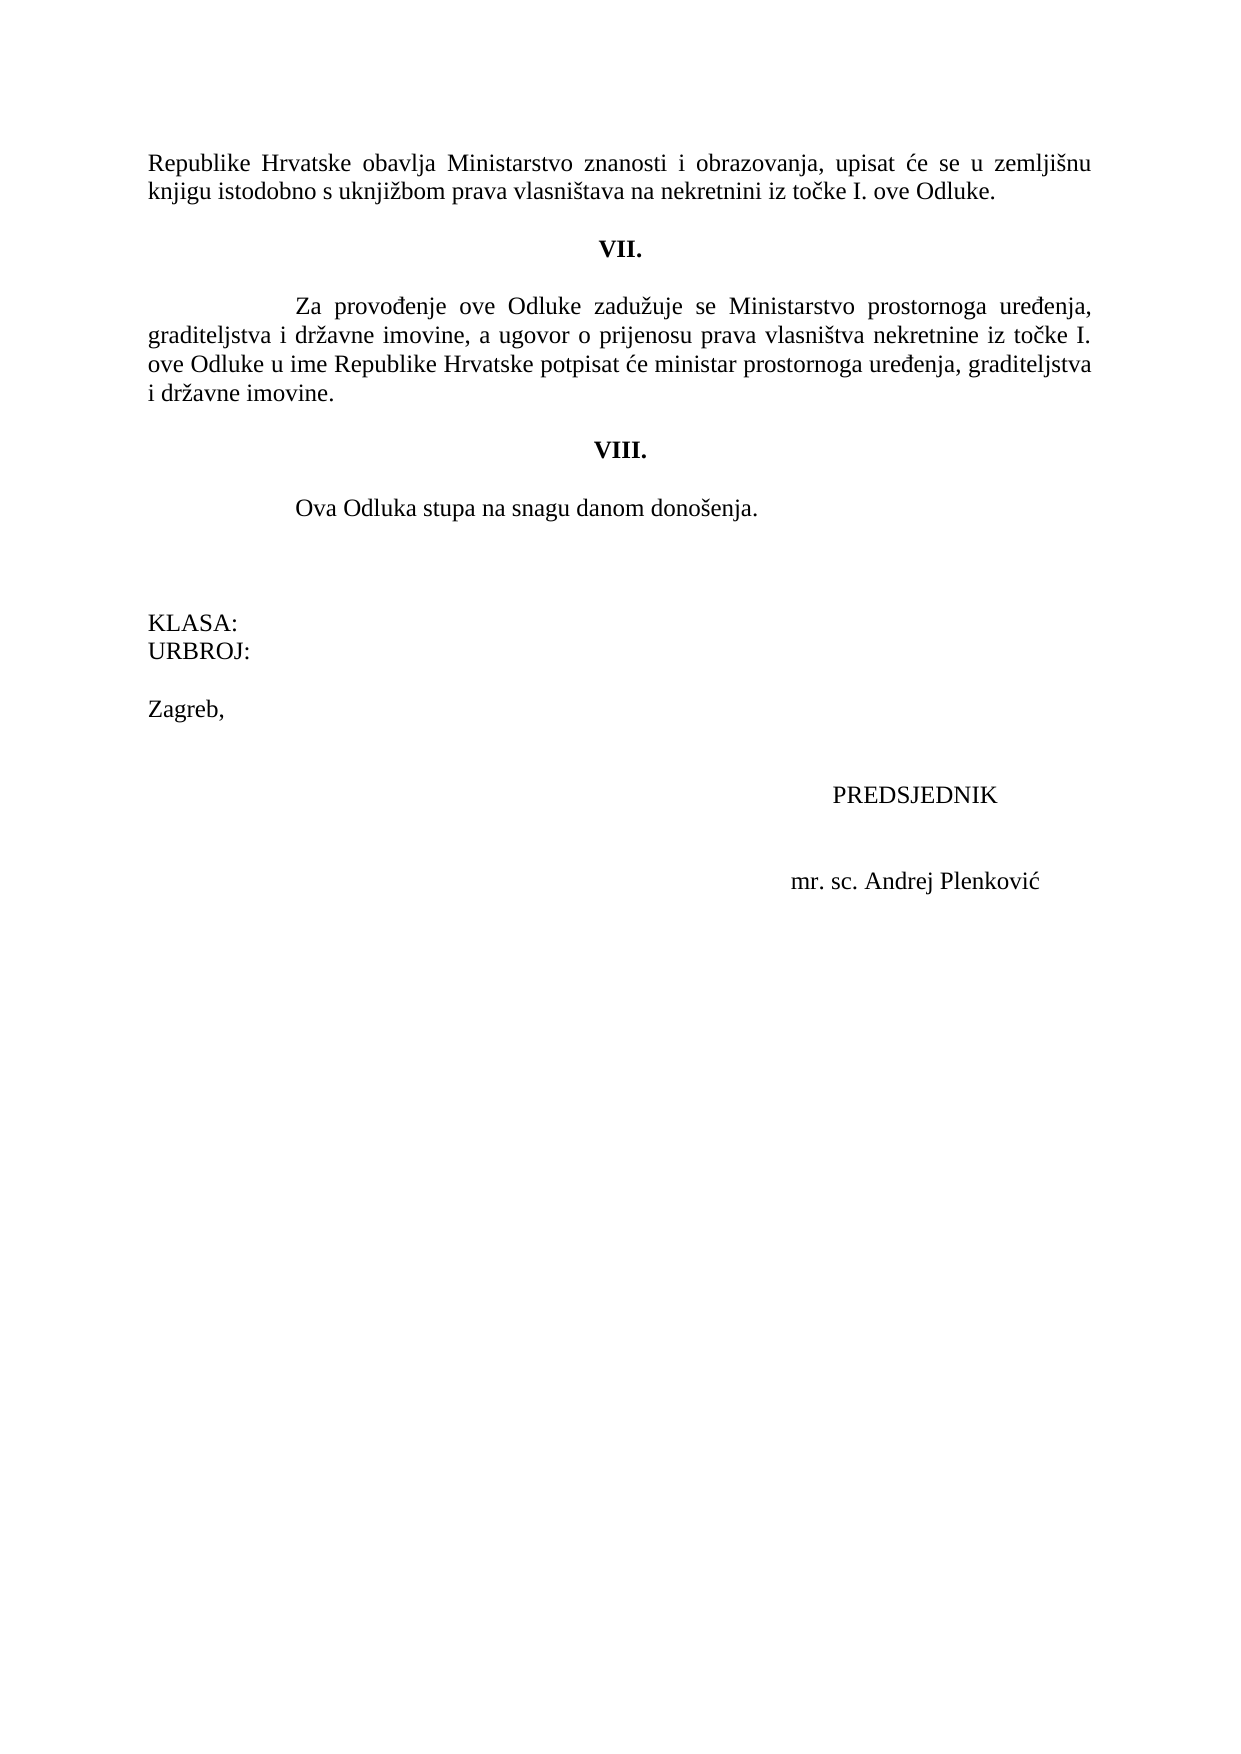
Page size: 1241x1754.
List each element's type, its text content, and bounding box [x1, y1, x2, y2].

text mr. sc. Andrej Plenković [664, 866, 1092, 895]
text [148, 148, 1092, 205]
text KLASA: [148, 608, 1092, 636]
text VIII. [148, 435, 1092, 464]
text PREDSJEDNIK [664, 780, 1092, 809]
text Zagreb, [148, 694, 1092, 723]
text Ova Odluka stupa na snagu danom donošenja. [221, 493, 1092, 521]
text VII. [148, 234, 1092, 263]
text URBROJ: [148, 636, 1092, 665]
text Za provođenje ove Odluke zadužuje se Ministarstvo prostornoga uređenja, graditeljstva i državne imovine, a ugovor o prijenosu prava vlasništva nekretnine iz točke I. ove Odluke u ime Republike Hrvatske potpisat će ministar prostornoga uređenja, graditeljstva i državne imovine. [148, 291, 1092, 406]
